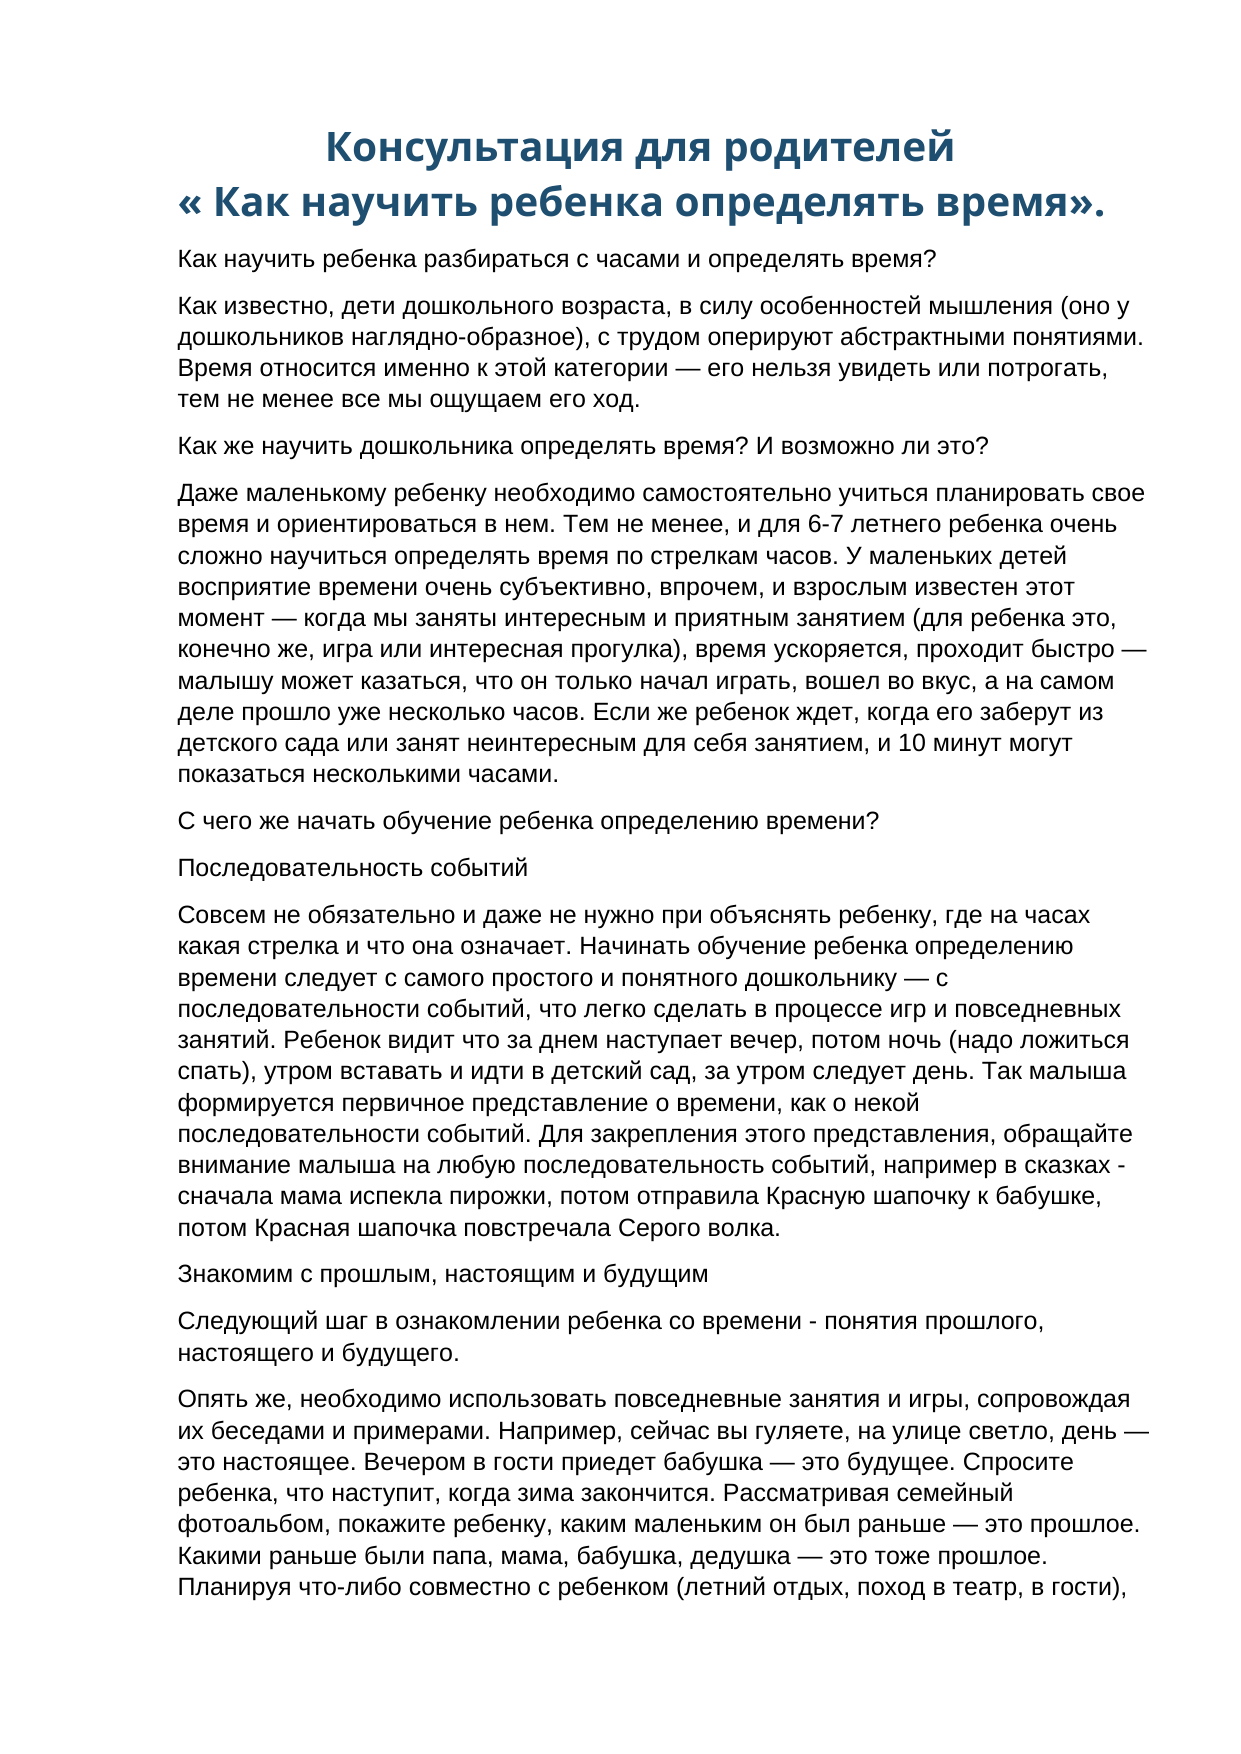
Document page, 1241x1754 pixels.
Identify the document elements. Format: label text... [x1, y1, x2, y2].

text Консультация для родителей « Как научить ребенка определять время». [177, 118, 1152, 229]
text Даже маленькому ребенку необходимо самостоятельно учиться планировать свое время и ориентироваться в нем. Тем не менее, и для 6-7 летнего ребенка очень сложно научиться определять время по стрелкам часов. У маленьких детей восприятие времени очень субъективно, впрочем, и взрослым известен этот момент — когда мы заняты интересным и приятным занятием (для ребенка это, конечно же, игра или интересная прогулка), время ускоряется, проходит быстро — малышу может казаться, что он только начал играть, вошел во вкус, а на самом деле прошло уже несколько часов. Если же ребенок ждет, когда его заберут из детского сада или занят неинтересным для себя занятием, и 10 минут могут показаться несколькими часами. [177, 476, 1152, 788]
text Последовательность событий [177, 851, 1152, 882]
text Следующий шаг в ознакомлении ребенка со времени - понятия прошлого, настоящего и будущего. [177, 1304, 1152, 1366]
text Как известно, дети дошкольного возраста, в силу особенностей мышления (оно у дошкольников наглядно-образное), с трудом оперируют абстрактными понятиями. Время относится именно к этой категории — его нельзя увидеть или потрогать, тем не менее все мы ощущаем его ход. [177, 288, 1152, 413]
text С чего же начать обучение ребенка определению времени? [177, 804, 1152, 835]
text Как научить ребенка разбираться с часами и определять время? [177, 241, 1152, 272]
text Совсем не обязательно и даже не нужно при объяснять ребенку, где на часах какая стрелка и что она означает. Начинать обучение ребенка определению времени следует с самого простого и понятного дошкольнику — с последовательности событий, что легко сделать в процессе игр и повседневных занятий. Ребенок видит что за днем наступает вечер, потом ночь (надо ложиться спать), утром вставать и идти в детский сад, за утром следует день. Так малыша формируется первичное представление о времени, как о некой последовательности событий. Для закрепления этого представления, обращайте внимание малыша на любую последовательность событий, например в сказках - сначала мама испекла пирожки, потом отправила Красную шапочку к бабушке, потом Красная шапочка повстречала Серого волка. [177, 897, 1152, 1241]
text Как же научить дошкольника определять время? И возможно ли это? [177, 429, 1152, 460]
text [177, 1382, 1152, 1601]
text Знакомим с прошлым, настоящим и будущим [177, 1257, 1152, 1288]
